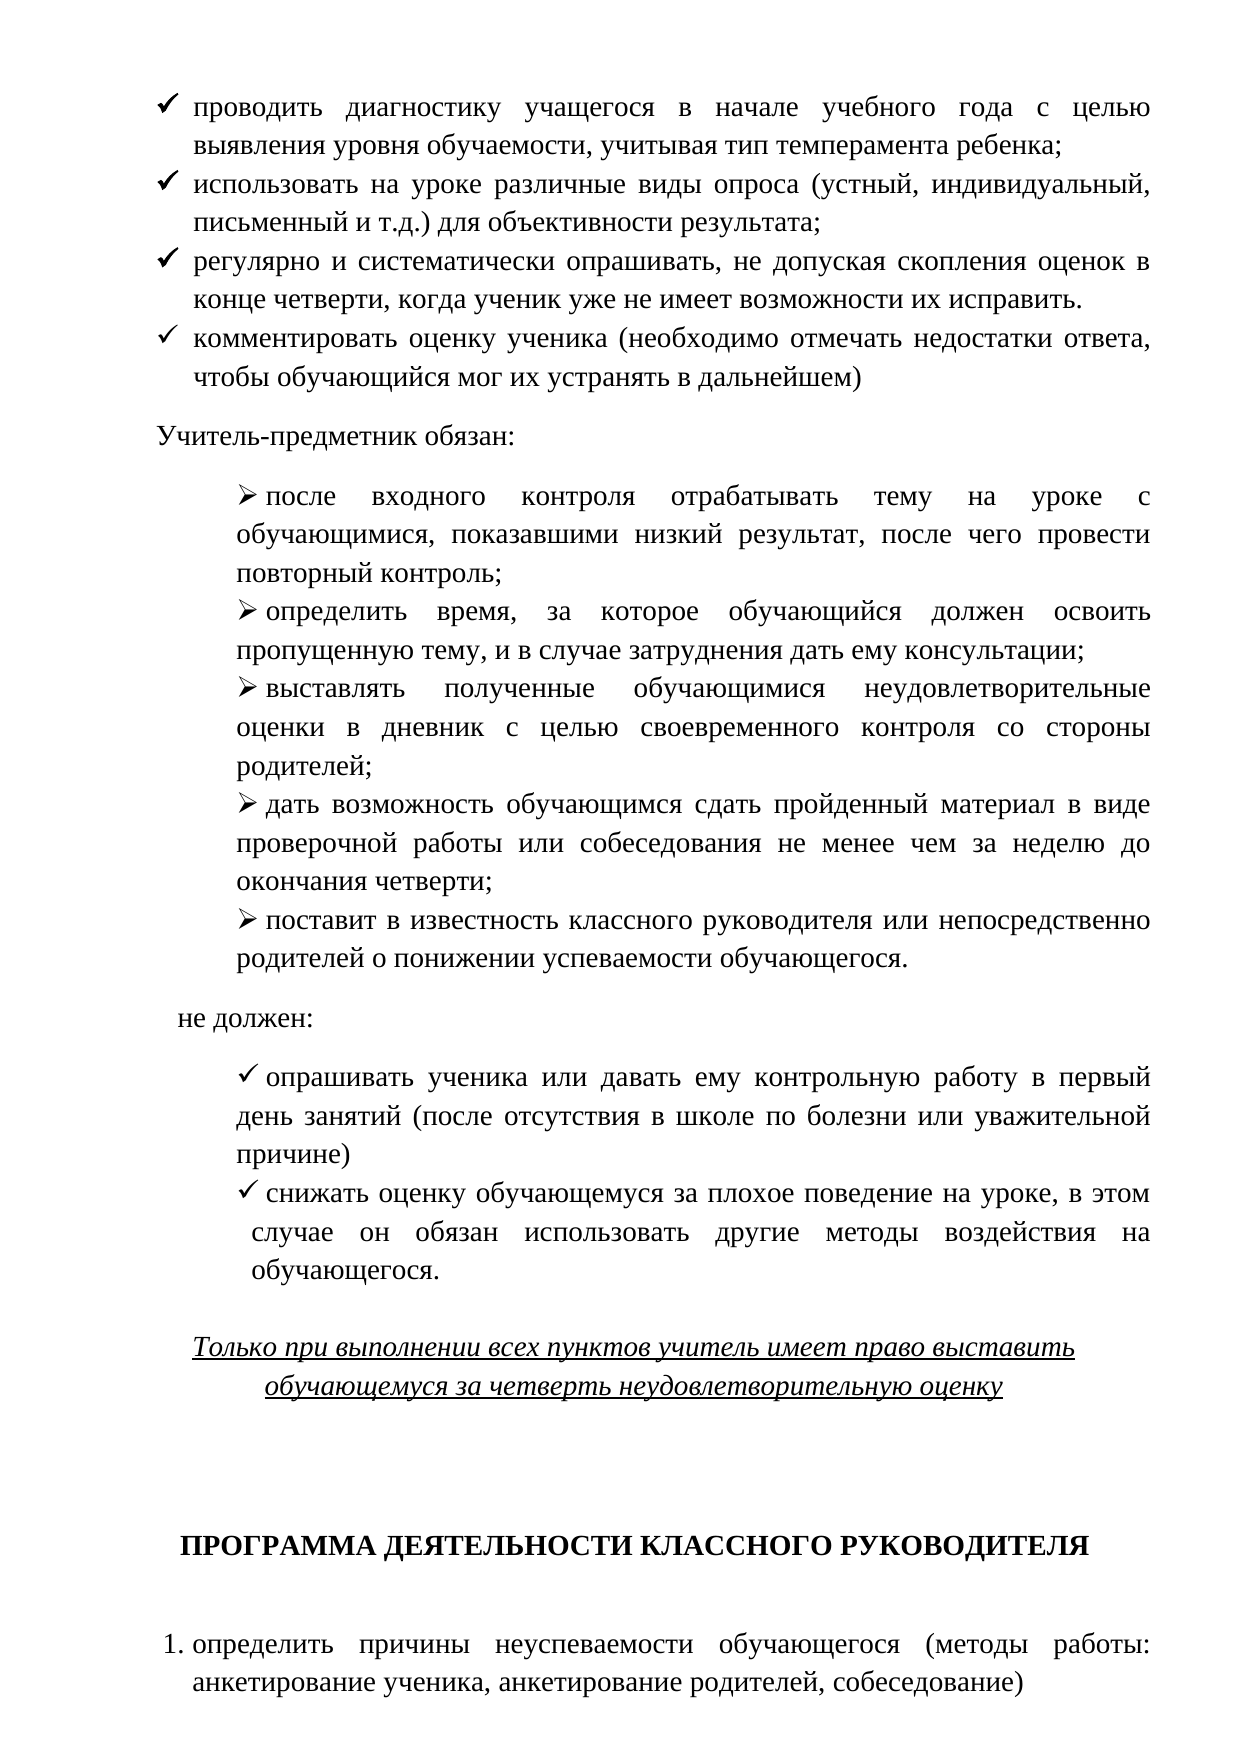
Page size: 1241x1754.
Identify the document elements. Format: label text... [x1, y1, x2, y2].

list опрашивать ученика или давать ему контрольную работу в первый день занятий (после отсутствия в школе по болезни или уважительной причине) [236, 1059, 1152, 1170]
list использовать на уроке различные виды опроса (устный, индивидуальный, письменный и т.д.) для объективности результата; [156, 166, 1152, 238]
list проводить диагностику учащегося в начале учебного года с целью выявления уровня обучаемости, учитывая тип темперамента ребенка; [156, 89, 1152, 161]
list снижать оценку обучающемуся за плохое поведение на уроке, в этом случае он обязан использовать другие методы воздействия на обучающегося. [236, 1175, 1152, 1286]
list поставит в известность классного руководителя или непосредственно родителей о понижении успеваемости обучающегося. [236, 902, 1152, 974]
list Только при выполнении всех пунктов учитель имеет право выставить обучающемуся за четверть неудовлетворительную оценку [118, 1329, 1152, 1401]
text не должен: [177, 1000, 1152, 1033]
list дать возможность обучающимся сдать пройденный материал в виде проверочной работы или собеседования не менее чем за неделю до окончания четверти; [236, 786, 1152, 897]
list регулярно и систематически опрашивать, не допуская скопления оценок в конце четверти, когда ученик уже не имеет возможности их исправить. [156, 243, 1152, 315]
list комментировать оценку ученика (необходимо отмечать недостатки ответа, чтобы обучающийся мог их устранять в дальнейшем) [156, 320, 1152, 392]
list после входного контроля отрабатывать тему на уроке с обучающимися, показавшими низкий результат, после чего провести повторный контроль; [236, 478, 1152, 588]
list определить причины неуспеваемости обучающегося (методы работы: анкетирование ученика, анкетирование родителей, собеседование) [162, 1626, 1152, 1698]
text ПРОГРАММА ДЕЯТЕЛЬНОСТИ КЛАССНОГО РУКОВОДИТЕЛЯ [118, 1528, 1152, 1561]
list определить время, за которое обучающийся должен освоить пропущенную тему, и в случае затруднения дать ему консультации; [236, 593, 1152, 666]
text Учитель-предметник обязан: [156, 418, 1152, 452]
list выставлять полученные обучающимися неудовлетворительные оценки в дневник с целью своевременного контроля со стороны родителей; [236, 671, 1152, 781]
